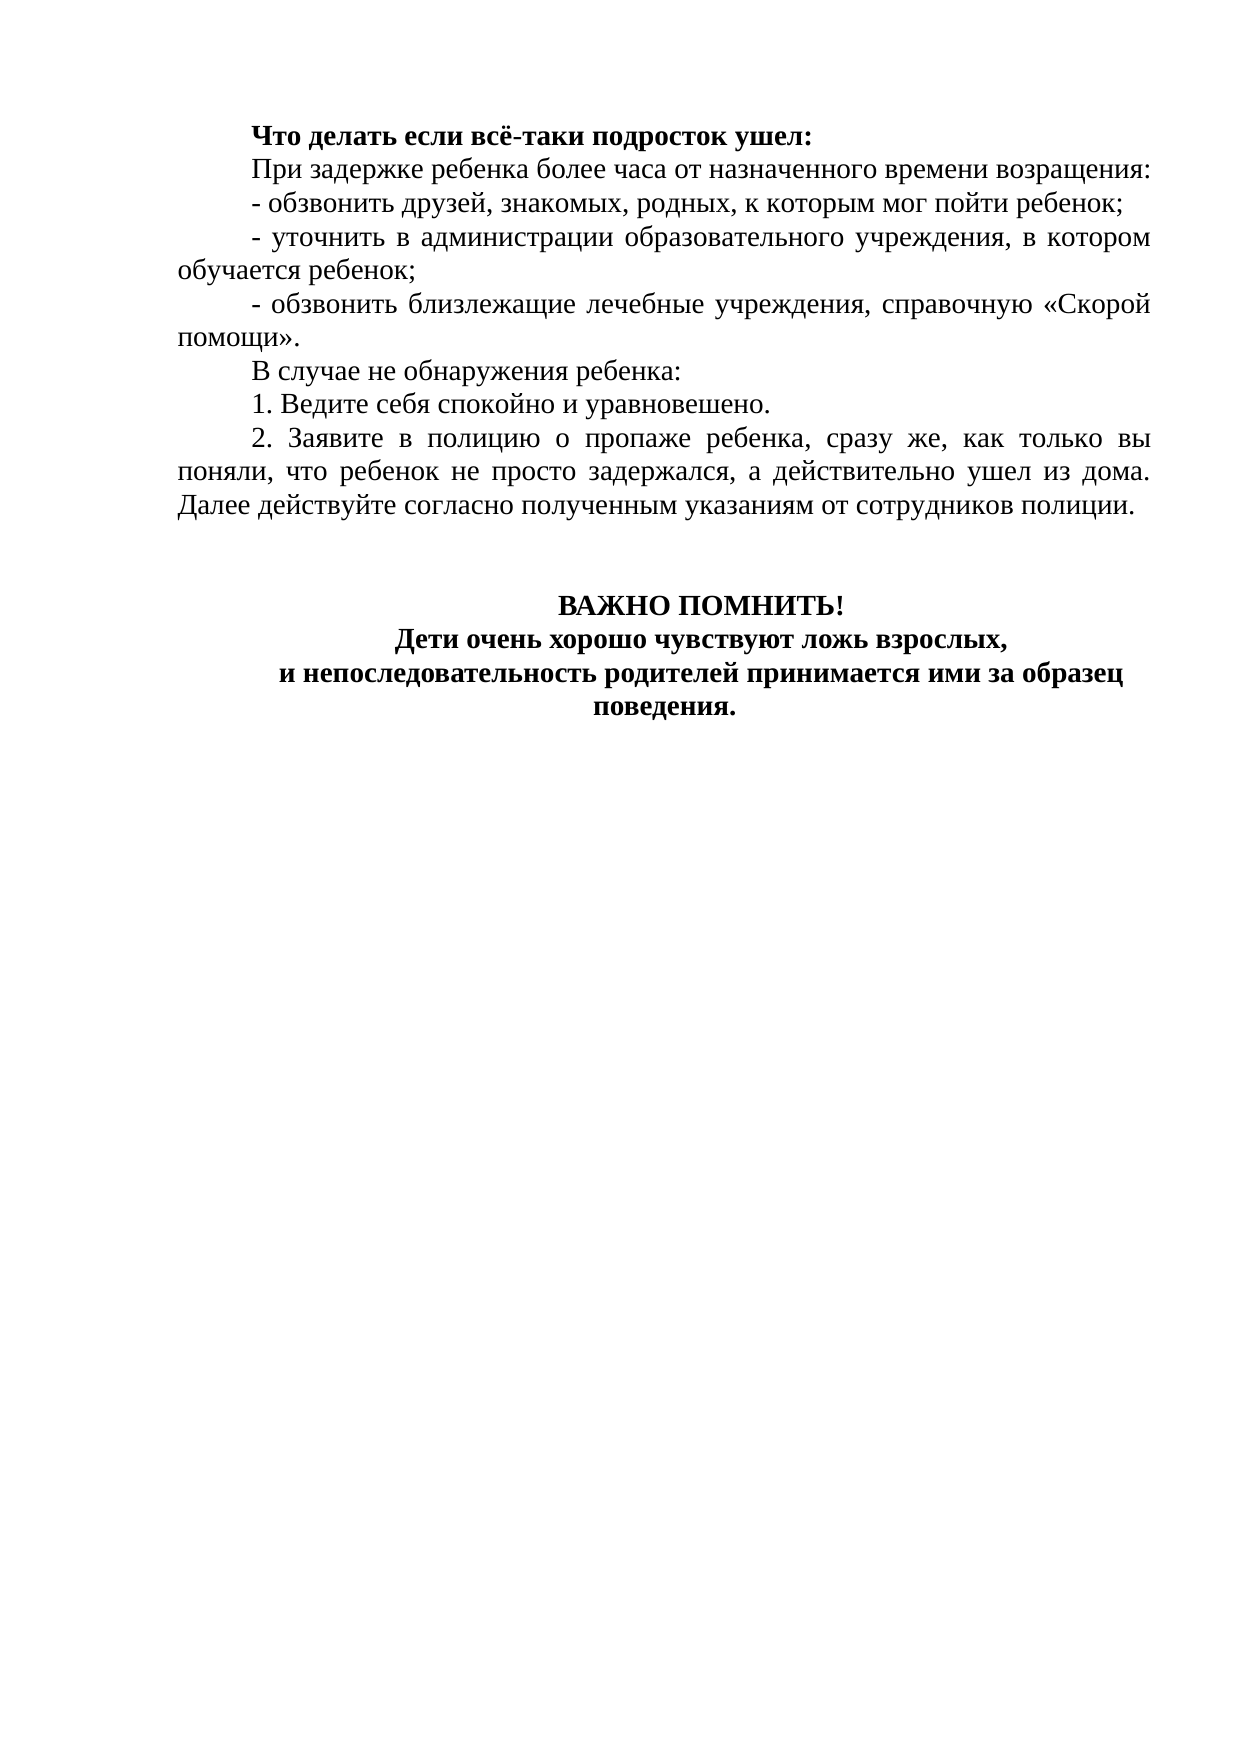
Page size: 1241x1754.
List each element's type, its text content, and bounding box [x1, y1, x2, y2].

text ВАЖНО ПОМНИТЬ! [177, 588, 1152, 621]
text 1. Ведите себя спокойно и уравновешено. [177, 386, 1152, 420]
text Дети очень хорошо чувствуют ложь взрослых, [177, 621, 1152, 655]
text и непоследовательность родителей принимается ими за образец поведения. [177, 655, 1152, 722]
text - обзвонить близлежащие лечебные учреждения, справочную «Скорой помощи». [177, 286, 1152, 353]
text 2. Заявите в полицию о пропаже ребенка, сразу же, как только вы поняли, что ребенок не просто задержался, а действительно ушел из дома. Далее действуйте согласно полученным указаниям от сотрудников полиции. [177, 420, 1152, 521]
text В случае не обнаружения ребенка: [177, 353, 1152, 386]
text - уточнить в администрации образовательного учреждения, в котором обучается ребенок; [177, 219, 1152, 286]
text Что делать если всё-таки подросток ушел: [177, 118, 1152, 152]
text При задержке ребенка более часа от назначенного времени возращения: - обзвонить друзей, знакомых, родных, к которым мог пойти ребенок; [251, 152, 1152, 219]
